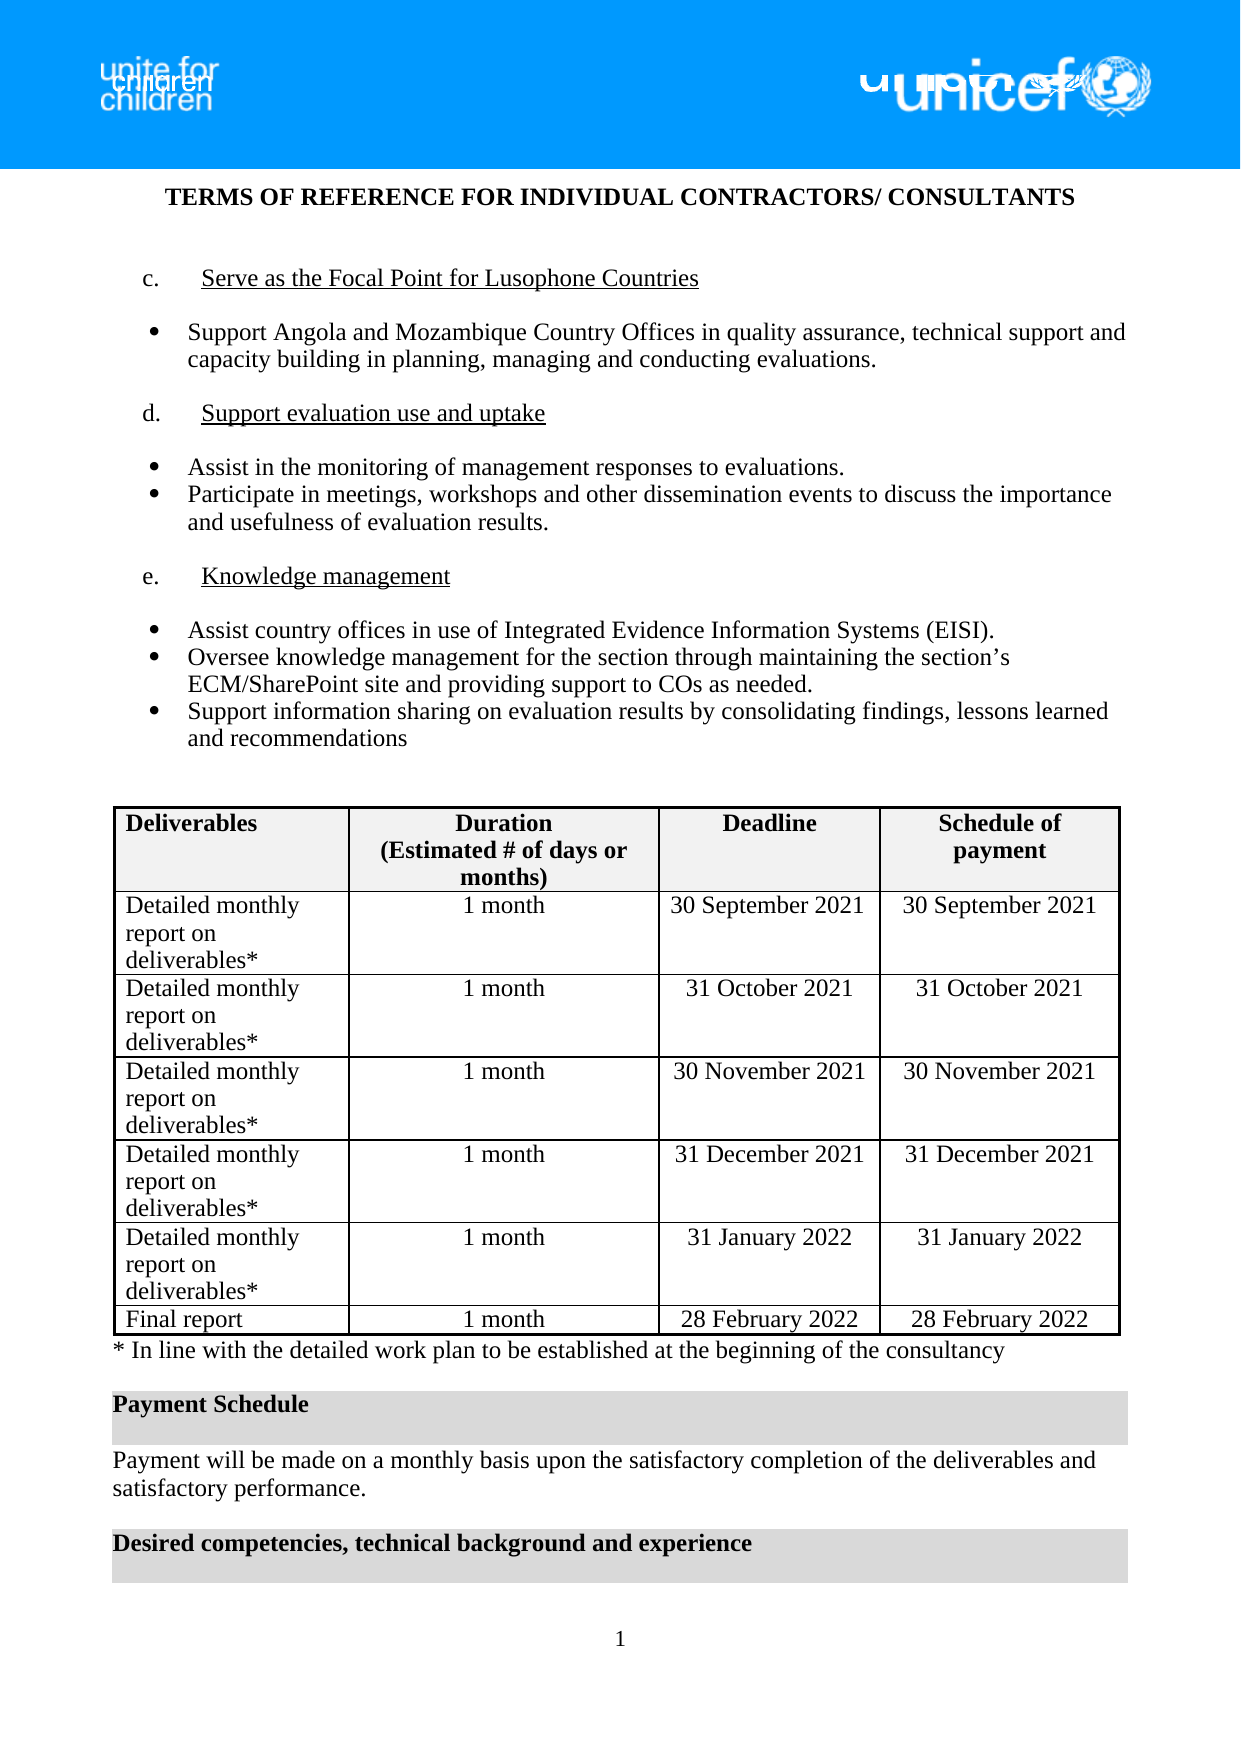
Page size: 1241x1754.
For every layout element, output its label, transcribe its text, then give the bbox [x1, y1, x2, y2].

table_cell Detailed monthly report on deliverables* [116, 1058, 348, 1139]
table_cell 1 month [350, 892, 658, 973]
list Serve as the Focal Point for Lusophone Countries [142, 264, 1128, 292]
picture [101, 56, 1153, 119]
text TERMS OF REFERENCE FOR INDIVIDUAL CONTRACTORS/ CONSULTANTS [112, 183, 1128, 210]
table_header Duration (Estimated # of days or months) [350, 809, 658, 891]
table_header Schedule of payment [881, 809, 1118, 891]
table_cell 1 month [350, 1306, 658, 1333]
text Payment will be made on a monthly basis upon the satisfactory completion of the deliverables and satisfactory performance. [112, 1445, 1128, 1502]
table_cell 30 November 2021 [881, 1058, 1118, 1139]
table_cell 1 month [350, 1223, 658, 1305]
table_cell 1 month [350, 975, 658, 1056]
list Oversee knowledge management for the section through maintaining the section’s ECM/SharePoint site and providing support to COs as needed. [150, 644, 1128, 698]
list Participate in meetings, workshops and other dissemination events to discuss the importance and usefulness of evaluation results. [150, 481, 1128, 535]
table_cell Detailed monthly report on deliverables* [116, 892, 348, 973]
table_cell 31 December 2021 [660, 1141, 879, 1222]
table_cell 30 September 2021 [660, 892, 879, 973]
table_cell 31 January 2022 [660, 1223, 879, 1305]
list Support evaluation use and uptake [142, 400, 1128, 427]
table_cell Final report [116, 1306, 348, 1333]
table_cell 31 October 2021 [660, 975, 879, 1056]
table_cell Detailed monthly report on deliverables* [116, 1223, 348, 1305]
table_cell 31 October 2021 [881, 975, 1118, 1056]
text * In line with the detailed work plan to be established at the beginning of the consultancy [112, 1336, 1128, 1363]
list Knowledge management [142, 562, 1128, 589]
table_header Deliverables [116, 809, 348, 891]
text Payment Schedule [112, 1391, 1128, 1418]
table_cell 28 February 2022 [660, 1306, 879, 1333]
table_cell 1 month [350, 1141, 658, 1222]
table_cell 30 November 2021 [660, 1058, 879, 1139]
table_cell Detailed monthly report on deliverables* [116, 975, 348, 1056]
list Assist in the monitoring of management responses to evaluations. [150, 454, 1128, 481]
table_cell 31 January 2022 [881, 1223, 1118, 1305]
table_cell 1 month [350, 1058, 658, 1139]
text Desired competencies, technical background and experience [112, 1529, 1128, 1556]
list Support Angola and Mozambique Country Offices in quality assurance, technical support and capacity building in planning, managing and conducting evaluations. [150, 319, 1128, 373]
table_cell Detailed monthly report on deliverables* [116, 1141, 348, 1222]
table_header Deadline [660, 809, 879, 891]
table_cell 30 September 2021 [881, 892, 1118, 973]
table_cell 31 December 2021 [881, 1141, 1118, 1222]
list Support information sharing on evaluation results by consolidating findings, lessons learned and recommendations [150, 698, 1128, 752]
list Assist country offices in use of Integrated Evidence Information Systems (EISI). [150, 617, 1128, 644]
table_cell 28 February 2022 [881, 1306, 1118, 1333]
